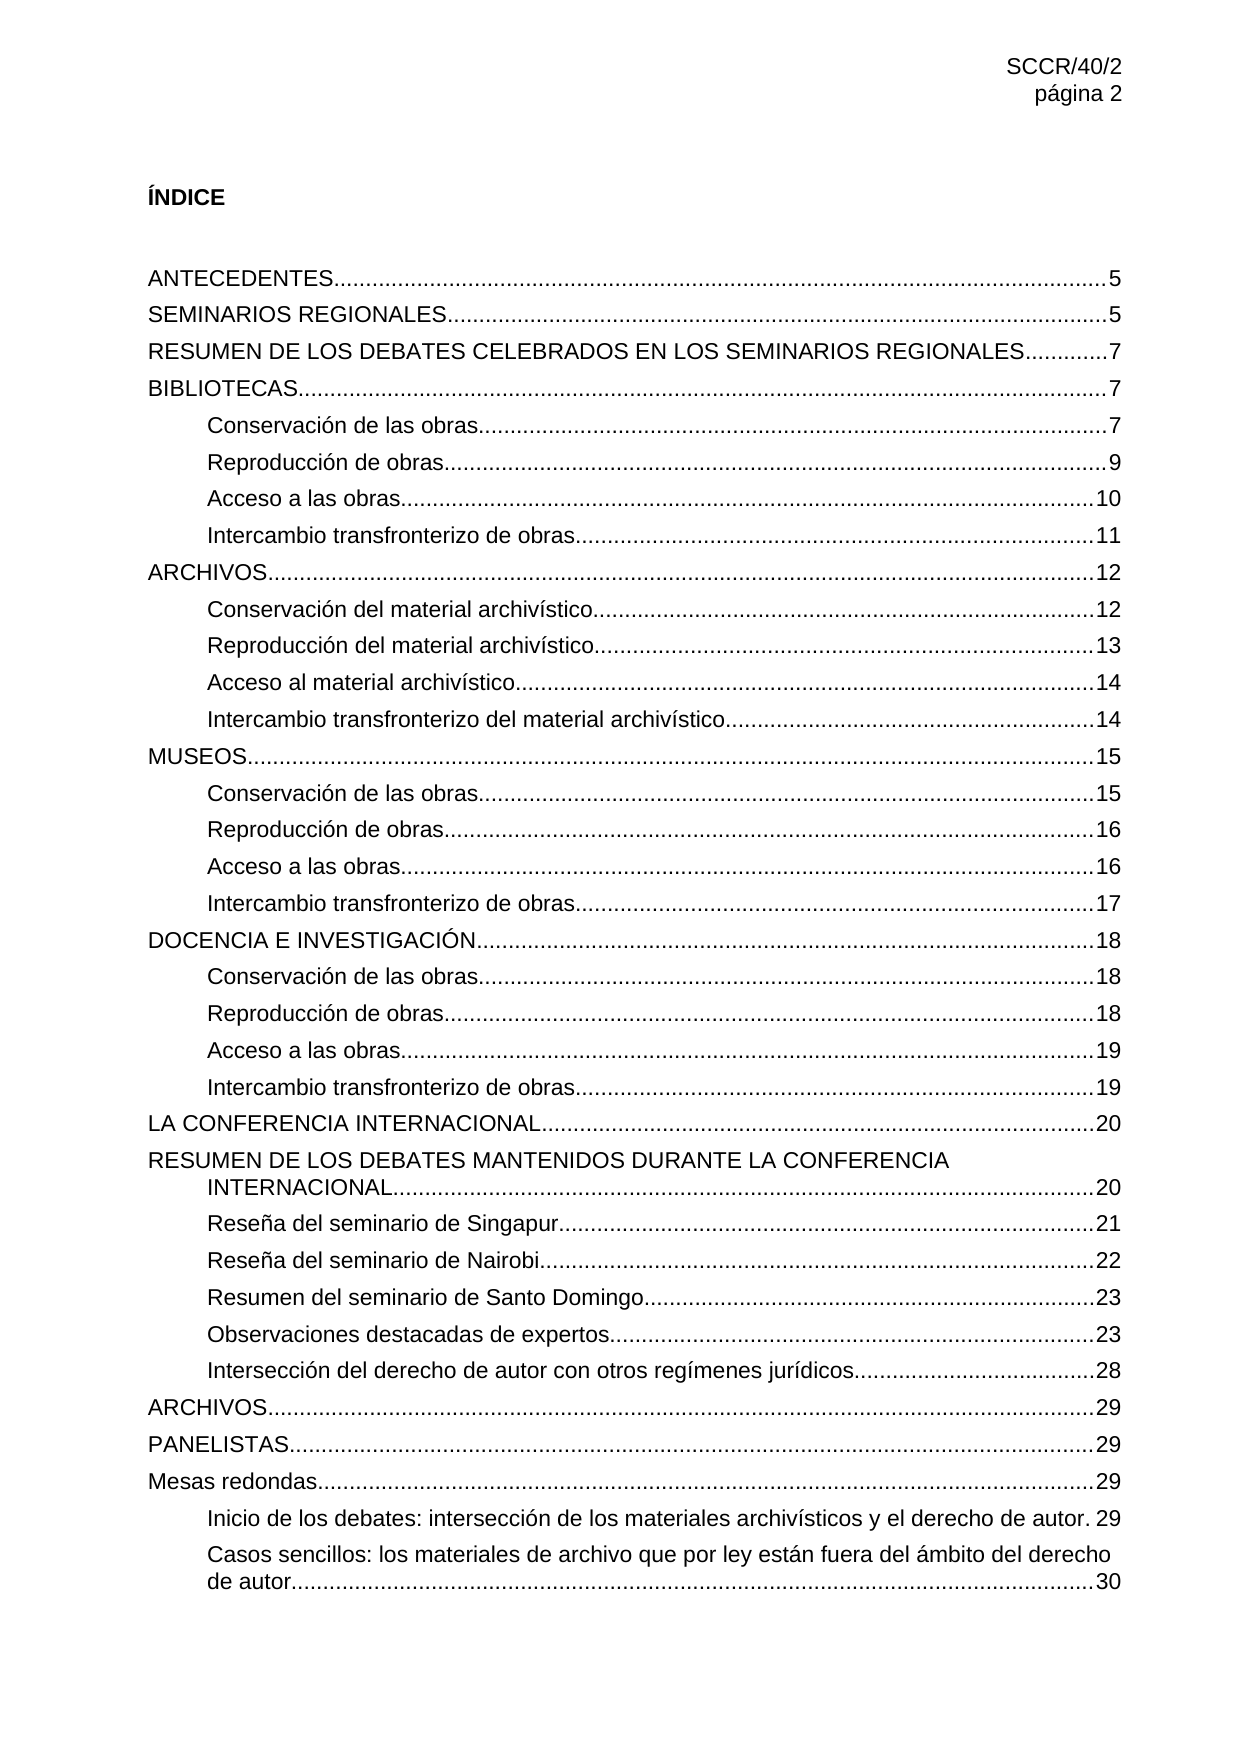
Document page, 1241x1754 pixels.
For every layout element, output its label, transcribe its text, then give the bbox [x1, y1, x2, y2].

text ÍNDICE [148, 183, 1122, 210]
